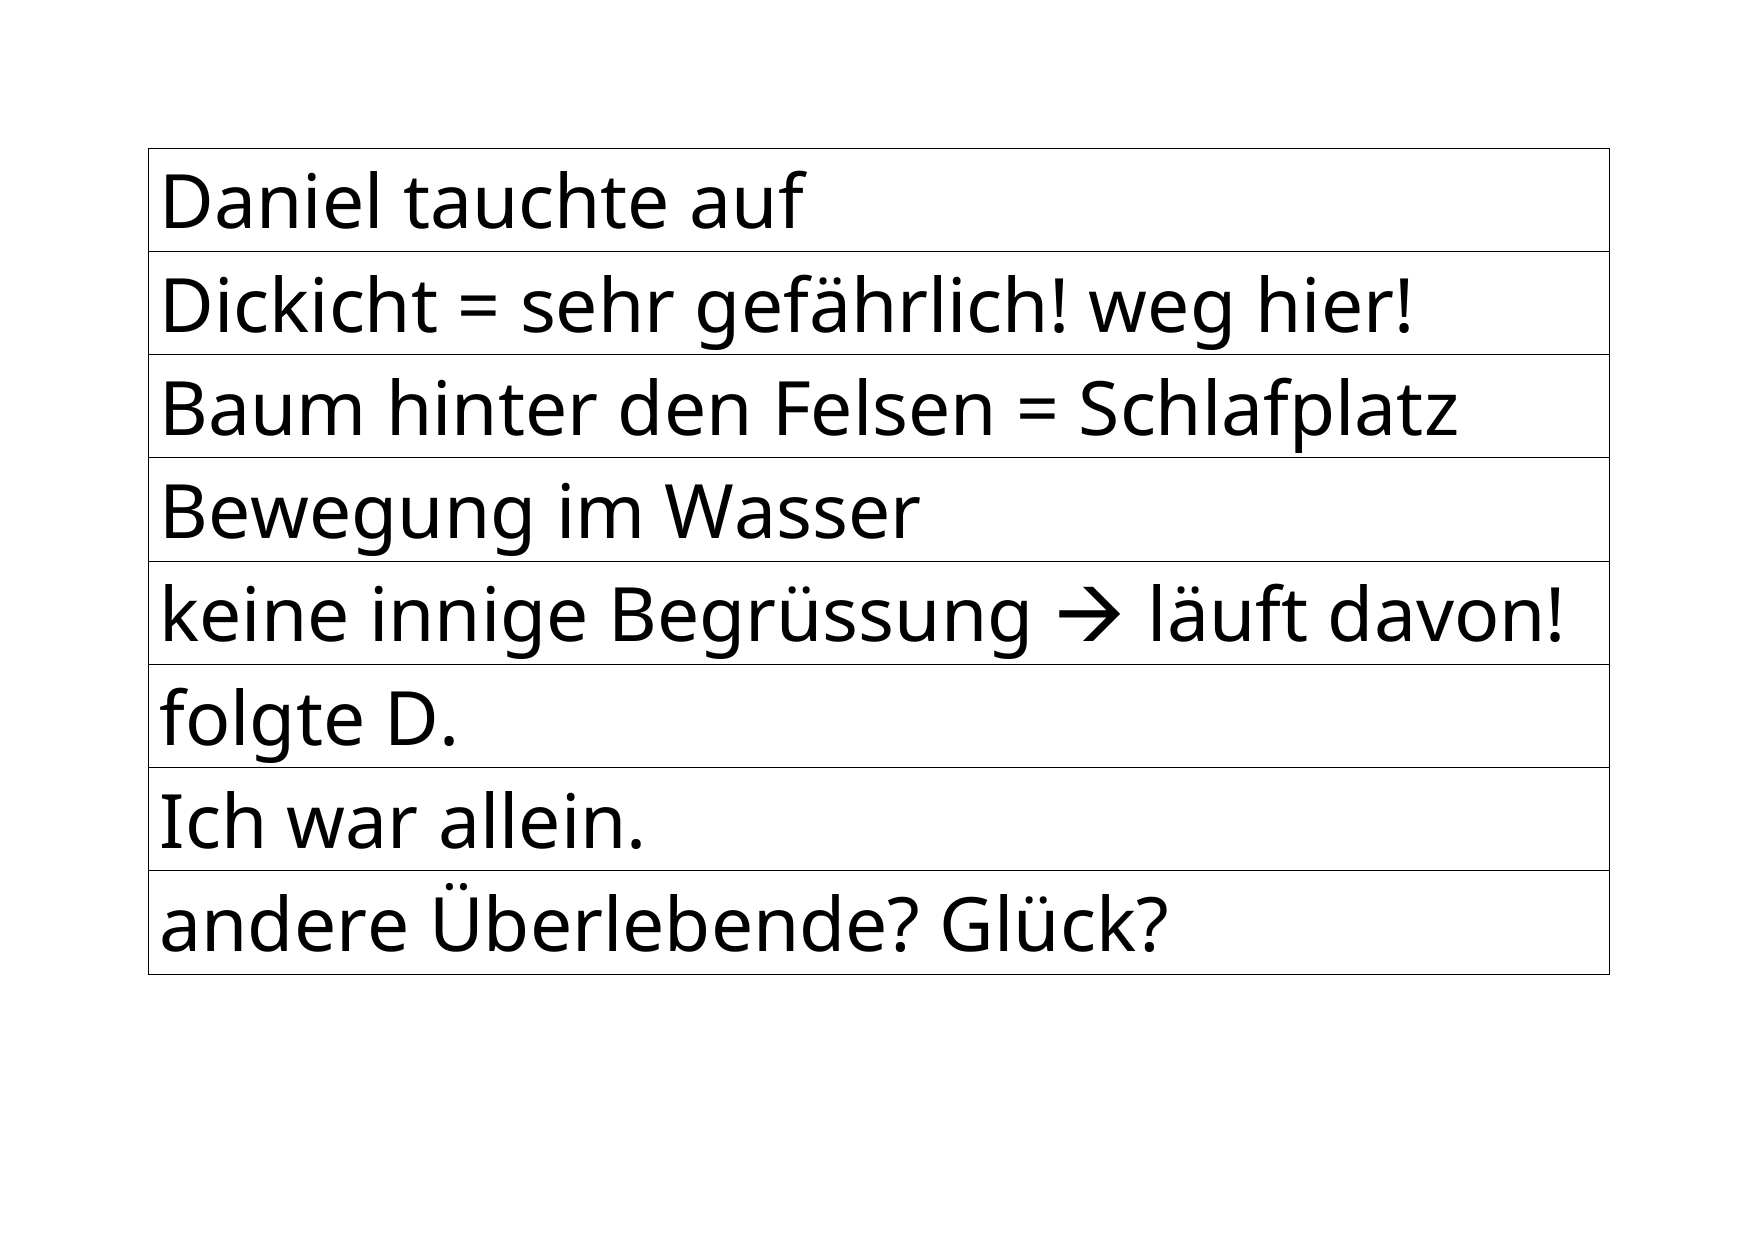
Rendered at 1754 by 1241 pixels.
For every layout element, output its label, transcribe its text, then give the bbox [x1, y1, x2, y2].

table_cell folgte D. [149, 665, 1609, 767]
table_cell Daniel tauchte auf [149, 149, 1609, 251]
table_cell Dickicht = sehr gefährlich! weg hier! [149, 252, 1609, 354]
table_cell Baum hinter den Felsen = Schlafplatz [149, 355, 1609, 457]
table_cell andere Überlebende? Glück? [149, 871, 1609, 973]
table_cell keine innige Begrüssung läuft davon! [149, 562, 1609, 664]
table_cell Bewegung im Wasser [149, 458, 1609, 561]
table_cell Ich war allein. [149, 768, 1609, 870]
